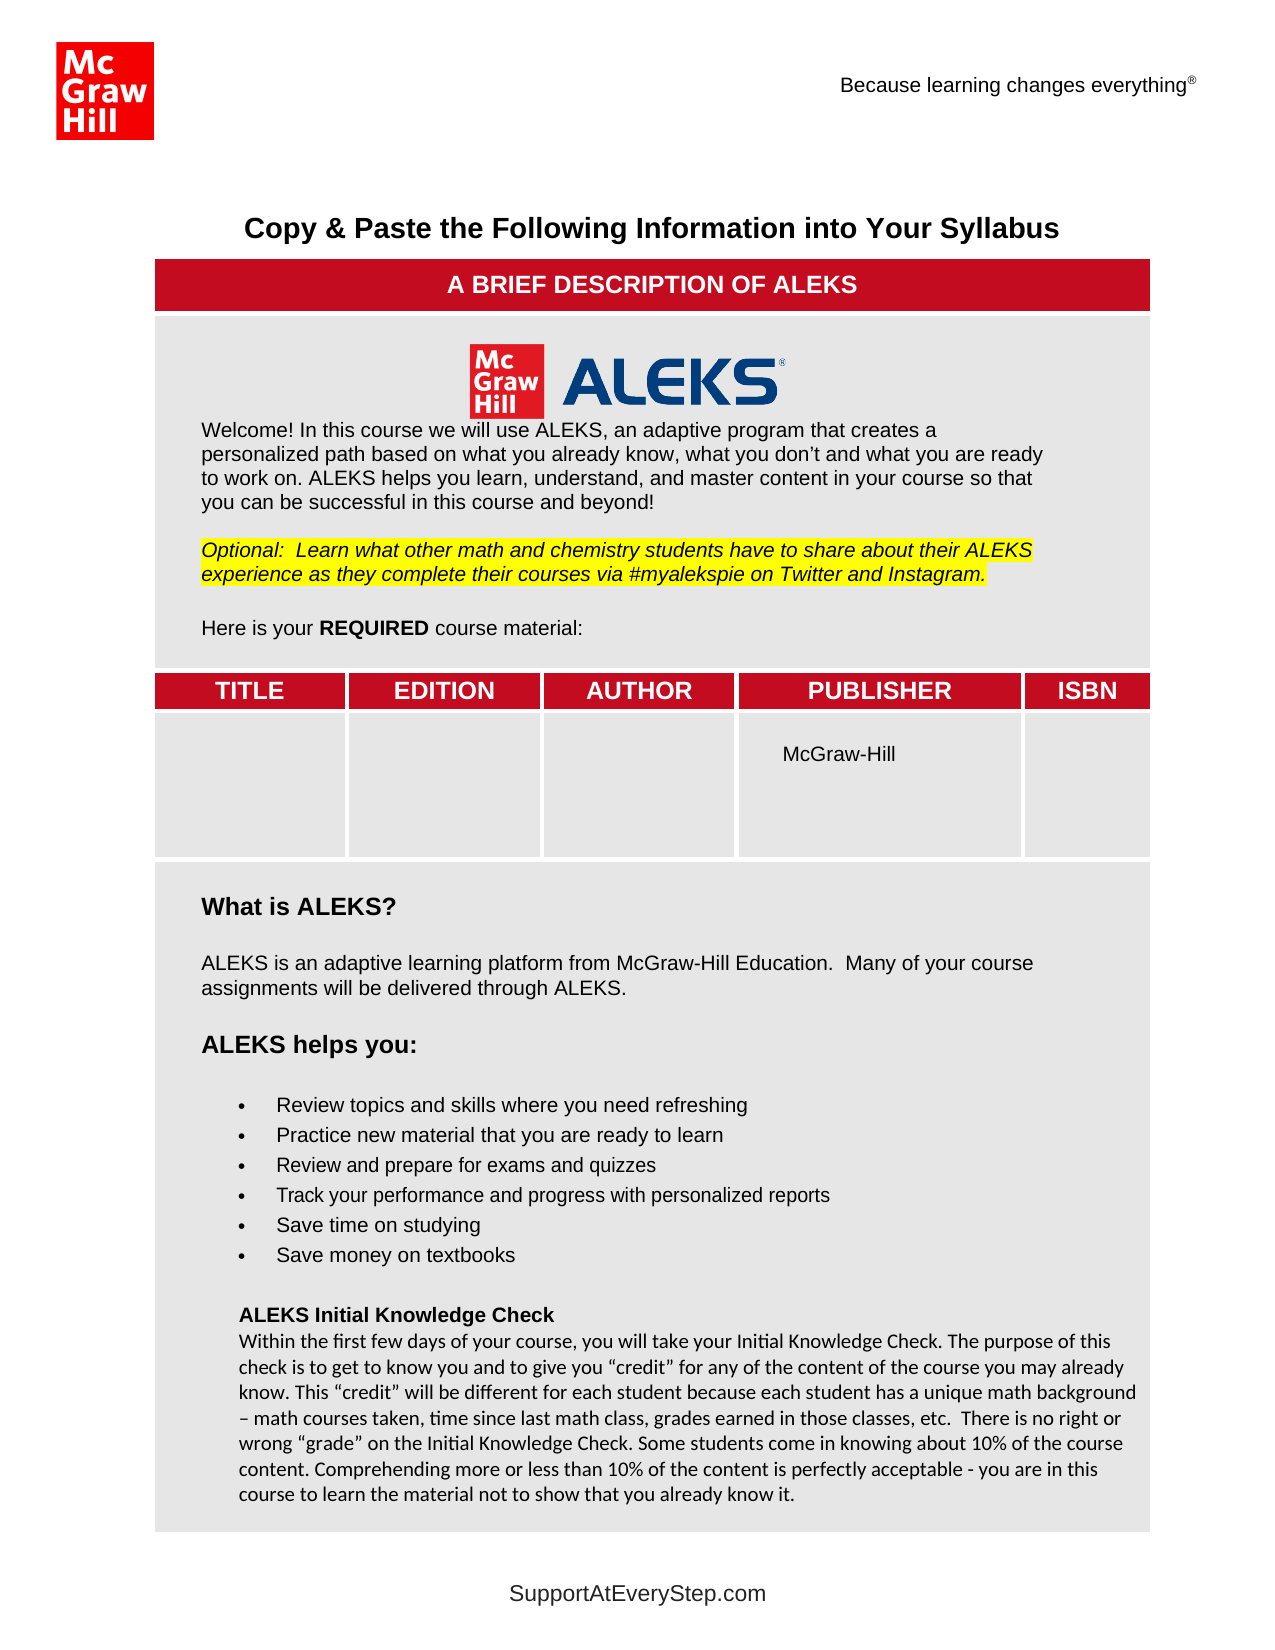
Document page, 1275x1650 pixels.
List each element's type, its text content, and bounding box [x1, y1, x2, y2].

table_cell [1025, 713, 1150, 857]
table_cell Welcome! In this course we will use ALEKS, an adaptive program that creates a personalized path based on what you already know, what you don’t and what you are ready to work on. ALEKS helps you learn, understand, and master content in your course so that you can be successful in this course and beyond! Optional: Learn what other math and chemistry students have to share about their ALEKS experience as they complete their courses via #myalekspie on Twitter and Instagram. Here is your REQUIRED course material: [155, 316, 1150, 668]
table_cell EDITION [349, 673, 540, 709]
table_cell AUTHOR [544, 673, 734, 709]
table_cell TITLE [155, 673, 345, 709]
table_cell [155, 713, 345, 857]
table_cell A BRIEF DESCRIPTION OF ALEKS [155, 259, 1150, 311]
table_cell [349, 713, 540, 857]
picture [56, 42, 154, 140]
table_cell ISBN [1025, 673, 1150, 709]
table_cell PUBLISHER [739, 673, 1021, 709]
picture [469, 344, 786, 419]
table_cell [544, 713, 734, 857]
table_cell McGraw-Hill [739, 713, 1021, 857]
table_header Copy & Paste the Following Information into Your Syllabus [155, 202, 1150, 254]
